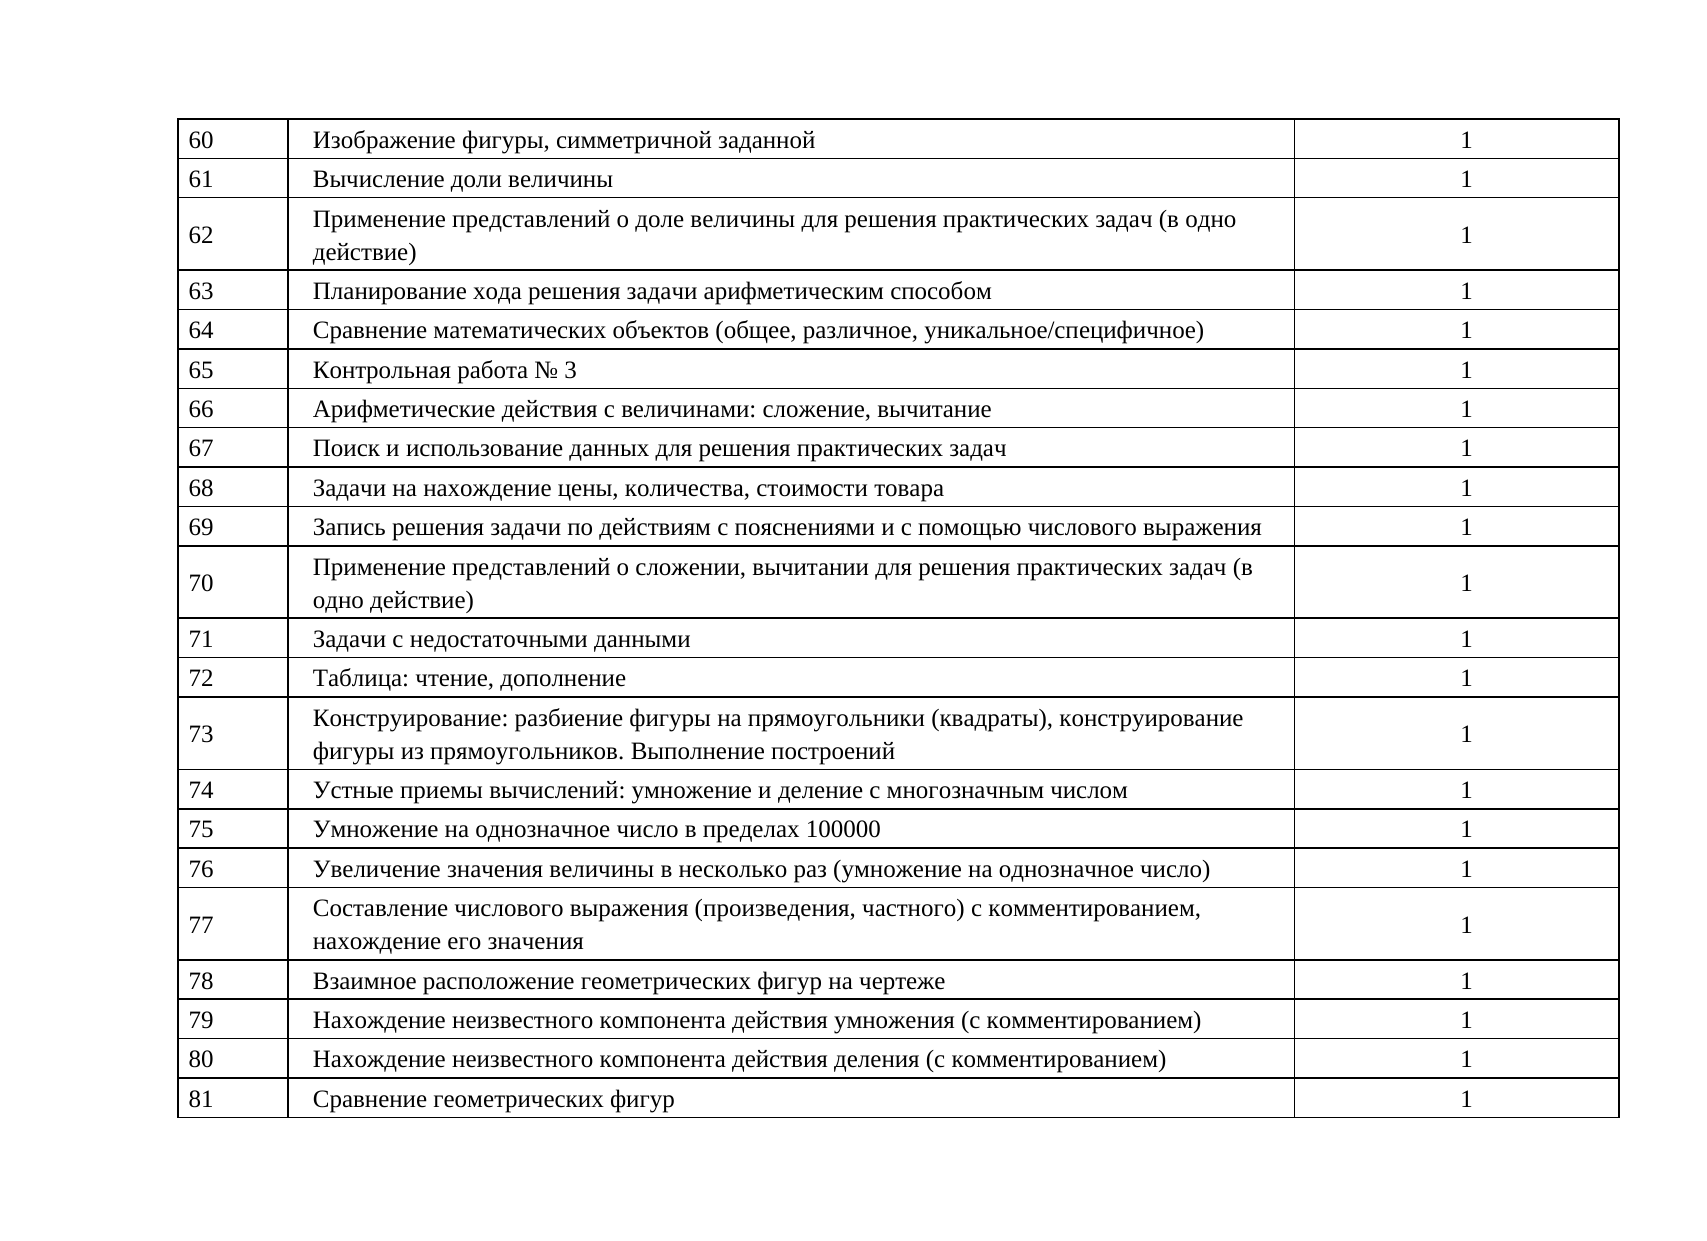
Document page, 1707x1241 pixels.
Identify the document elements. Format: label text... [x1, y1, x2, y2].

table_cell 1 [1295, 547, 1618, 617]
table_cell 61 [179, 159, 287, 197]
table_cell 1 [1295, 159, 1618, 197]
table_cell 81 [179, 1079, 287, 1116]
table_cell 64 [179, 310, 287, 348]
table_cell 1 [1295, 1000, 1618, 1038]
table_cell 62 [179, 198, 287, 269]
table_cell 76 [179, 849, 287, 887]
table_cell 1 [1295, 389, 1618, 427]
table_cell Нахождение неизвестного компонента действия умножения (с комментированием) [289, 1000, 1294, 1038]
table_cell Задачи с недостаточными данными [289, 619, 1294, 657]
table_cell 1 [1295, 849, 1618, 887]
table_cell 79 [179, 1000, 287, 1038]
table_cell 1 [1295, 198, 1618, 269]
table_cell 66 [179, 389, 287, 427]
table_cell Арифметические действия с величинами: сложение, вычитание [289, 389, 1294, 427]
table_cell 71 [179, 619, 287, 657]
table_cell 1 [1295, 658, 1618, 696]
table_cell 1 [1295, 350, 1618, 387]
table_cell Задачи на нахождение цены, количества, стоимости товара [289, 468, 1294, 506]
table_cell 1 [1295, 468, 1618, 506]
table_cell 70 [179, 547, 287, 617]
table_cell 77 [179, 888, 287, 959]
table_cell 75 [179, 810, 287, 847]
table_cell 72 [179, 658, 287, 696]
table_cell Вычисление доли величины [289, 159, 1294, 197]
table_cell 1 [1295, 1039, 1618, 1077]
table_cell 68 [179, 468, 287, 506]
table_cell 1 [1295, 961, 1618, 998]
table_cell Устные приемы вычислений: умножение и деление с многозначным числом [289, 770, 1294, 808]
table_cell 1 [1295, 310, 1618, 348]
table_cell 69 [179, 507, 287, 545]
table_cell 63 [179, 271, 287, 309]
table_cell Взаимное расположение геометрических фигур на чертеже [289, 961, 1294, 998]
table_cell Таблица: чтение, дополнение [289, 658, 1294, 696]
table_cell Применение представлений о сложении, вычитании для решения практических задач (в одно действие) [289, 547, 1294, 617]
table_cell 1 [1295, 428, 1618, 466]
table_cell 1 [1295, 120, 1618, 157]
table_cell 74 [179, 770, 287, 808]
table_cell 1 [1295, 770, 1618, 808]
table_cell Поиск и использование данных для решения практических задач [289, 428, 1294, 466]
table_cell 78 [179, 961, 287, 998]
table_cell 1 [1295, 507, 1618, 545]
table_cell 1 [1295, 271, 1618, 309]
table_cell 1 [1295, 698, 1618, 768]
table_cell Запись решения задачи по действиям с пояснениями и с помощью числового выражения [289, 507, 1294, 545]
table_cell Контрольная работа № 3 [289, 350, 1294, 387]
table_cell 65 [179, 350, 287, 387]
table_cell Умножение на однозначное число в пределах 100000 [289, 810, 1294, 847]
table_cell Изображение фигуры, симметричной заданной [289, 120, 1294, 157]
table_cell 73 [179, 698, 287, 768]
table_cell Планирование хода решения задачи арифметическим способом [289, 271, 1294, 309]
table_cell Применение представлений о доле величины для решения практических задач (в одно действие) [289, 198, 1294, 269]
table_cell 1 [1295, 810, 1618, 847]
table_cell 1 [1295, 1079, 1618, 1116]
table_cell 67 [179, 428, 287, 466]
table_cell Нахождение неизвестного компонента действия деления (с комментированием) [289, 1039, 1294, 1077]
table_cell Сравнение геометрических фигур [289, 1079, 1294, 1116]
table_cell Увеличение значения величины в несколько раз (умножение на однозначное число) [289, 849, 1294, 887]
table_cell 1 [1295, 619, 1618, 657]
table_cell 80 [179, 1039, 287, 1077]
table_cell Сравнение математических объектов (общее, различное, уникальное/специфичное) [289, 310, 1294, 348]
table_cell Конструирование: разбиение фигуры на прямоугольники (квадраты), конструирование фигуры из прямоугольников. Выполнение построений [289, 698, 1294, 768]
table_cell Составление числового выражения (произведения, частного) с комментированием, нахождение его значения [289, 888, 1294, 959]
table_cell 1 [1295, 888, 1618, 959]
table_cell 60 [179, 120, 287, 157]
